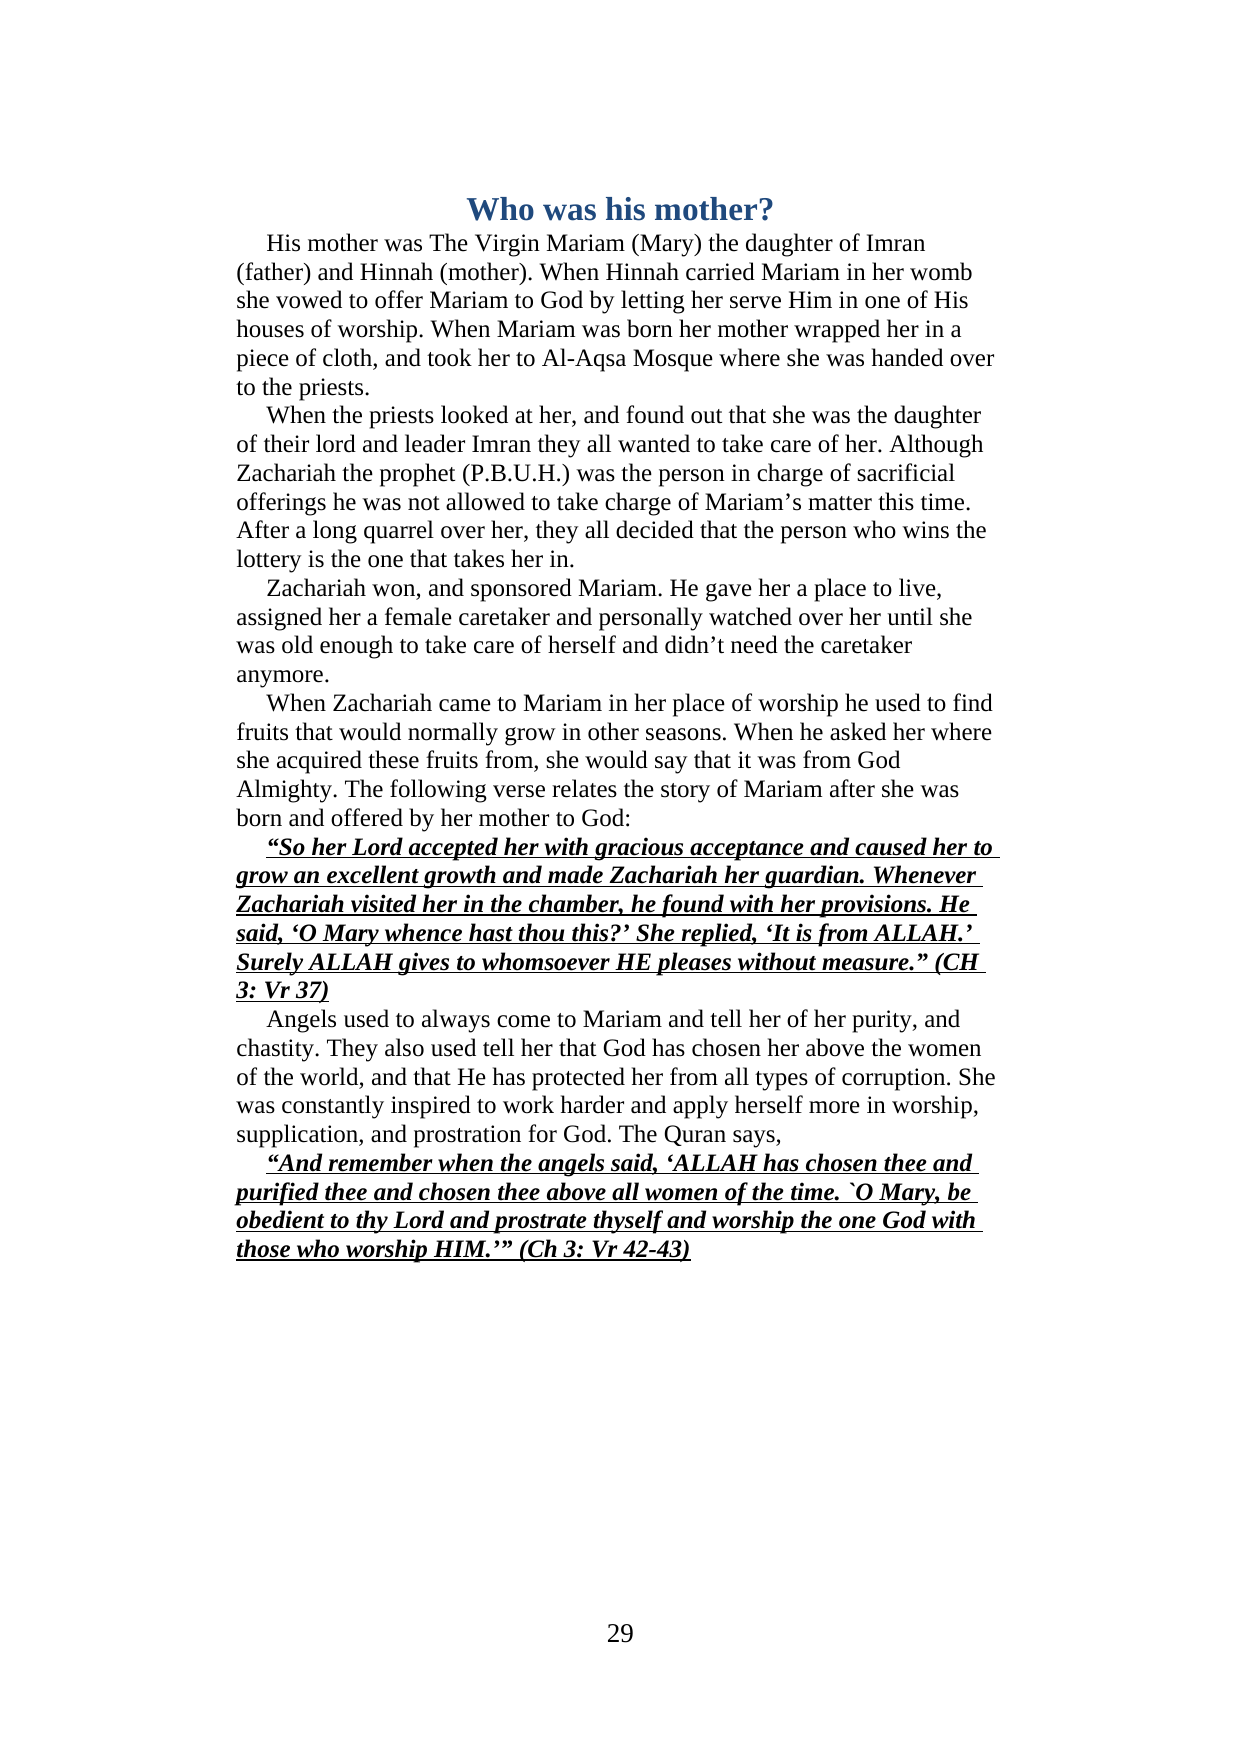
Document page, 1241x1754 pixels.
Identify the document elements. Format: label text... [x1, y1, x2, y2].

text “So her Lord accepted her with gracious acceptance and caused her to grow an excellent growth and made Zachariah her guardian. Whenever Zachariah visited her in the chamber, he found with her provisions. He said, ‘O Mary whence hast thou this?’ She replied, ‘It is from ALLAH.’ Surely ALLAH gives to whomsoever HE pleases without measure.” (CH 3: Vr 37) [236, 832, 1004, 1004]
text When the priests looked at her, and found out that she was the daughter of their lord and leader Imran they all wanted to take care of her. Although Zachariah the prophet (P.B.U.H.) was the person in charge of sacrificial offerings he was not allowed to take charge of Mariam’s matter this time. After a long quarrel over her, they all decided that the person who wins the lottery is the one that takes her in. [236, 401, 1004, 573]
text His mother was The Virgin Mariam (Mary) the daughter of Imran (father) and Hinnah (mother). When Hinnah carried Mariam in her womb she vowed to offer Mariam to God by letting her serve Him in one of His houses of worship. When Mariam was born her mother wrapped her in a piece of cloth, and took her to Al-Aqsa Mosque where she was handed over to the priests. [236, 228, 1004, 401]
text When Zachariah came to Mariam in her place of worship he used to find fruits that would normally grow in other seasons. When he asked her where she acquired these fruits from, she would say that it was from God Almighty. The following verse relates the story of Mariam after she was born and offered by her mother to God: [236, 688, 1004, 832]
subtitle Who was his mother? [236, 190, 1004, 228]
text “And remember when the angels said, ‘ALLAH has chosen thee and purified thee and chosen thee above all women of the time. `O Mary, be obedient to thy Lord and prostrate thyself and worship the one God with those who worship HIM.’” (Ch 3: Vr 42-43) [236, 1148, 1004, 1263]
text Angels used to always come to Mariam and tell her of her purity, and chastity. They also used tell her that God has chosen her above the women of the world, and that He has protected her from all types of corruption. She was constantly inspired to work harder and apply herself more in worship, supplication, and prostration for God. The Quran says, [236, 1004, 1004, 1148]
text Zachariah won, and sponsored Mariam. He gave her a place to live, assigned her a female caretaker and personally watched over her until she was old enough to take care of herself and didn’t need the caretaker anymore. [236, 573, 1004, 688]
